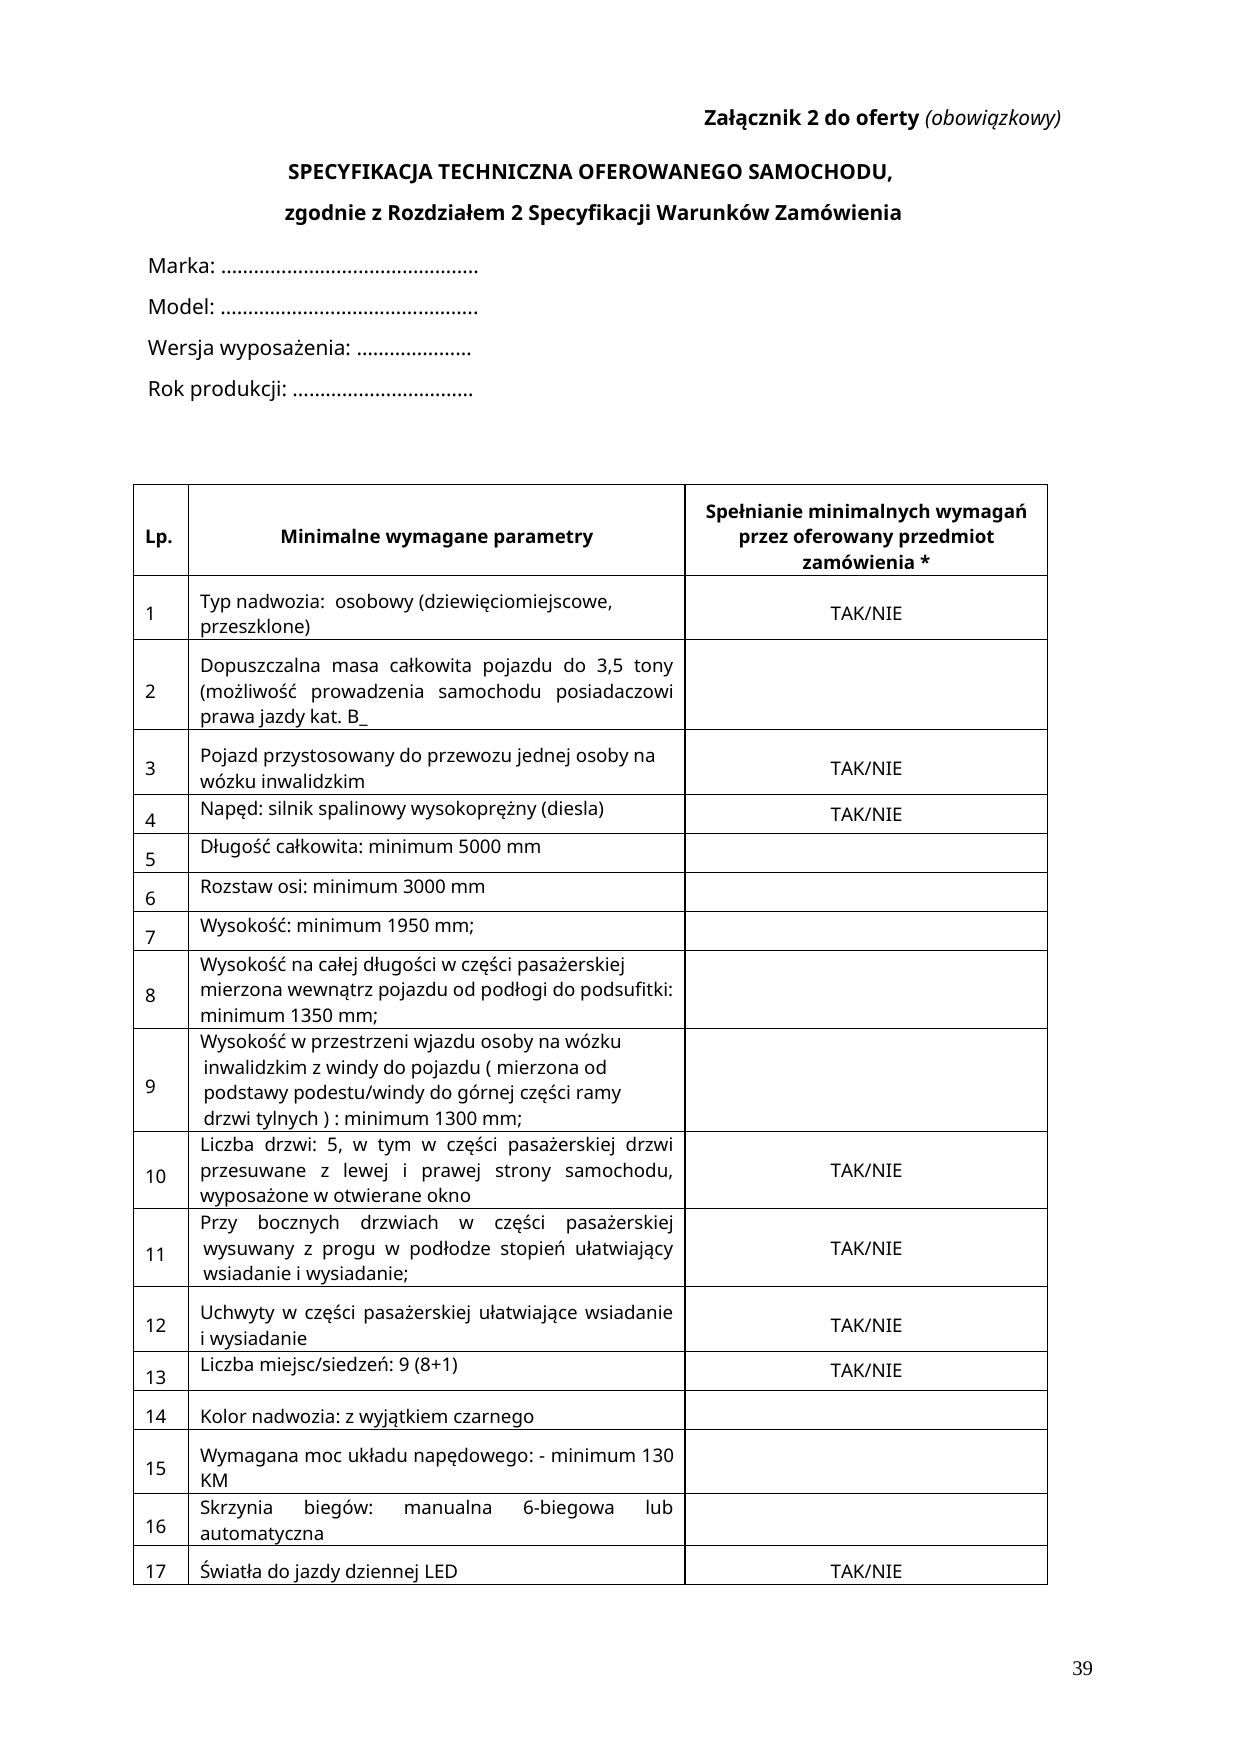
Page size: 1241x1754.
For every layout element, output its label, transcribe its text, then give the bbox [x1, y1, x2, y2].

table_cell Uchwyty w części pasażerskiej ułatwiające wsiadanie i wysiadanie [189, 1287, 684, 1351]
table_cell [686, 1391, 1047, 1429]
table_cell Przy bocznych drzwiach w części pasażerskiej wysuwany z progu w podłodze stopień ułatwiający wsiadanie i wysiadanie; [189, 1209, 684, 1286]
table_cell Długość całkowita: minimum 5000 mm [189, 834, 684, 872]
table_cell 5 [134, 834, 188, 872]
table_cell Wysokość na całej długości w części pasażerskiej mierzona wewnątrz pojazdu od podłogi do podsufitki: minimum 1350 mm; [189, 951, 684, 1028]
table_cell [686, 1494, 1047, 1545]
table_cell 3 [134, 730, 188, 794]
table_cell Liczba miejsc/siedzeń: 9 (8+1) [189, 1352, 684, 1389]
table_cell 14 [134, 1391, 188, 1429]
table_cell Liczba drzwi: 5, w tym w części pasażerskiej drzwi przesuwane z lewej i prawej strony samochodu, wyposażone w otwierane okno [189, 1132, 684, 1208]
table_cell TAK/NIE [686, 1209, 1047, 1286]
table_cell 4 [134, 795, 188, 833]
table_cell 2 [134, 640, 188, 729]
text Rok produkcji: …………………………… [118, 374, 1063, 402]
table_cell Typ nadwozia: osobowy (dziewięciomiejscowe, przeszklone) [189, 576, 684, 639]
table_cell Pojazd przystosowany do przewozu jednej osoby na wózku inwalidzkim [189, 730, 684, 794]
table_cell 17 [134, 1546, 188, 1584]
table_cell TAK/NIE [686, 1546, 1047, 1584]
table_cell Światła do jazdy dziennej LED [189, 1546, 684, 1584]
table_cell 16 [134, 1494, 188, 1545]
text Załącznik 2 do oferty (obowiązkowy) [192, 103, 1063, 132]
table_cell [686, 1029, 1047, 1131]
text Model: ……………………………………….. [118, 292, 1063, 321]
table_cell TAK/NIE [686, 795, 1047, 833]
table_cell Napęd: silnik spalinowy wysokoprężny (diesla) [189, 795, 684, 833]
table_cell Wymagana moc układu napędowego: - minimum 130 KM [189, 1430, 684, 1493]
table_cell Rozstaw osi: minimum 3000 mm [189, 873, 684, 911]
table_cell 7 [134, 912, 188, 950]
table_cell 6 [134, 873, 188, 911]
table_cell TAK/NIE [686, 730, 1047, 794]
text Marka: ……………………………………….. [118, 251, 1063, 280]
table_cell Kolor nadwozia: z wyjątkiem czarnego [189, 1391, 684, 1429]
table_cell TAK/NIE [686, 1352, 1047, 1389]
table_cell TAK/NIE [686, 576, 1047, 639]
table_cell 8 [134, 951, 188, 1028]
table_cell [686, 834, 1047, 872]
table_cell TAK/NIE [686, 1132, 1047, 1208]
table_header Minimalne wymagane parametry [189, 485, 684, 574]
table_cell Wysokość: minimum 1950 mm; [189, 912, 684, 950]
table_cell Wysokość w przestrzeni wjazdu osoby na wózku inwalidzkim z windy do pojazdu ( mierzona od podstawy podestu/windy do górnej części ramy drzwi tylnych ) : minimum 1300 mm; [189, 1029, 684, 1131]
table_cell [686, 912, 1047, 950]
table_cell 12 [134, 1287, 188, 1351]
table_cell [686, 1430, 1047, 1493]
table_cell 13 [134, 1352, 188, 1389]
table_cell [686, 951, 1047, 1028]
table_cell 9 [134, 1029, 188, 1131]
table_cell Dopuszczalna masa całkowita pojazdu do 3,5 tony (możliwość prowadzenia samochodu posiadaczowi prawa jazdy kat. B_ [189, 640, 684, 729]
table_header Lp. [134, 485, 188, 574]
table_cell [686, 873, 1047, 911]
text SPECYFIKACJA TECHNICZNA OFEROWANEGO SAMOCHODU, [118, 157, 1063, 185]
table_cell 15 [134, 1430, 188, 1493]
table_header Spełnianie minimalnych wymagań przez oferowany przedmiot zamówienia * [686, 485, 1047, 574]
table_cell 11 [134, 1209, 188, 1286]
text Wersja wyposażenia: ………………… [118, 333, 1063, 362]
table_cell 10 [134, 1132, 188, 1208]
table_cell [686, 640, 1047, 729]
table_cell Skrzynia biegów: manualna 6-biegowa lub automatyczna [189, 1494, 684, 1545]
text zgodnie z Rozdziałem 2 Specyfikacji Warunków Zamówienia [118, 198, 1063, 226]
table_cell TAK/NIE [686, 1287, 1047, 1351]
table_cell 1 [134, 576, 188, 639]
